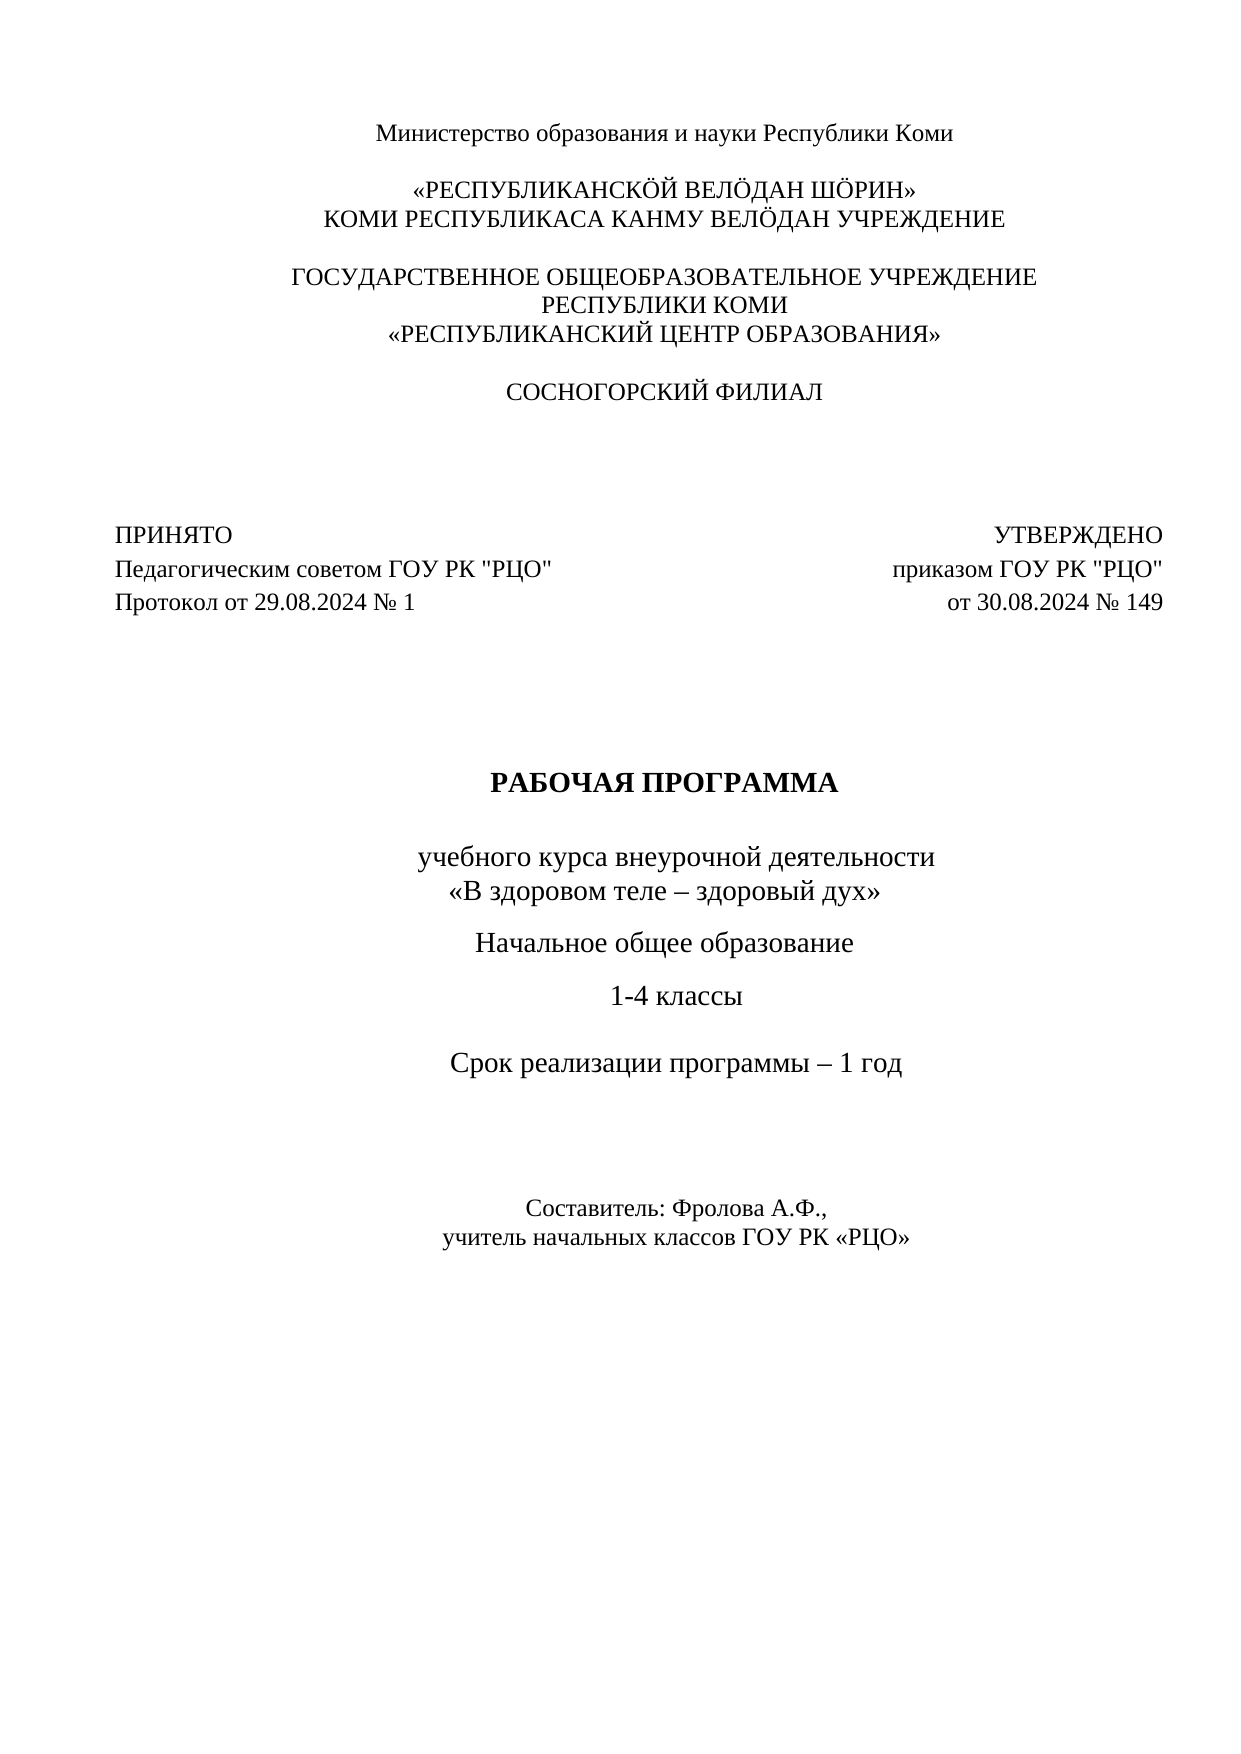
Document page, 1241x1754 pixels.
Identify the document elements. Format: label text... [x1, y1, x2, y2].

text Начальное общее образование [177, 926, 1152, 959]
text Составитель: Фролова А.Ф., [177, 1193, 1152, 1222]
text ГОСУДАРСТВЕННОЕ ОБЩЕОБРАЗОВАТЕЛЬНОЕ УЧРЕЖДЕНИЕ [177, 262, 1152, 291]
text РЕСПУБЛИКИ КОМИ [177, 291, 1152, 319]
text СОСНОГОРСКИЙ ФИЛИАЛ [177, 377, 1152, 406]
table_header ПРИНЯТО Педагогическим советом ГОУ РК "РЦО" Протокол от 29.08.2024 № 1 [103, 521, 676, 619]
text КОМИ РЕСПУБЛИКАСА КАНМУ ВЕЛÖДАН УЧРЕЖДЕНИЕ [177, 204, 1152, 233]
text РАБОЧАЯ ПРОГРАММА [177, 765, 1152, 827]
text учебного курса внеурочной деятельности [177, 839, 1152, 873]
text учитель начальных классов ГОУ РК «РЦО» [177, 1222, 1152, 1251]
text «РЕСПУБЛИКАНСКИЙ ЦЕНТР ОБРАЗОВАНИЯ» [177, 319, 1152, 348]
text 1-4 классы [177, 978, 1152, 1012]
table_header УТВЕРЖДЕНО приказом ГОУ РК "РЦО" от 30.08.2024 № 149 [676, 521, 1174, 619]
text Срок реализации программы – 1 год [177, 1045, 1152, 1079]
text «РЕСПУБЛИКАНСКÖЙ ВЕЛÖДАН ШÖРИН» [177, 176, 1152, 204]
text «В здоровом теле – здоровый дух» [177, 873, 1152, 906]
text Министерство образования и науки Республики Коми [177, 118, 1152, 147]
